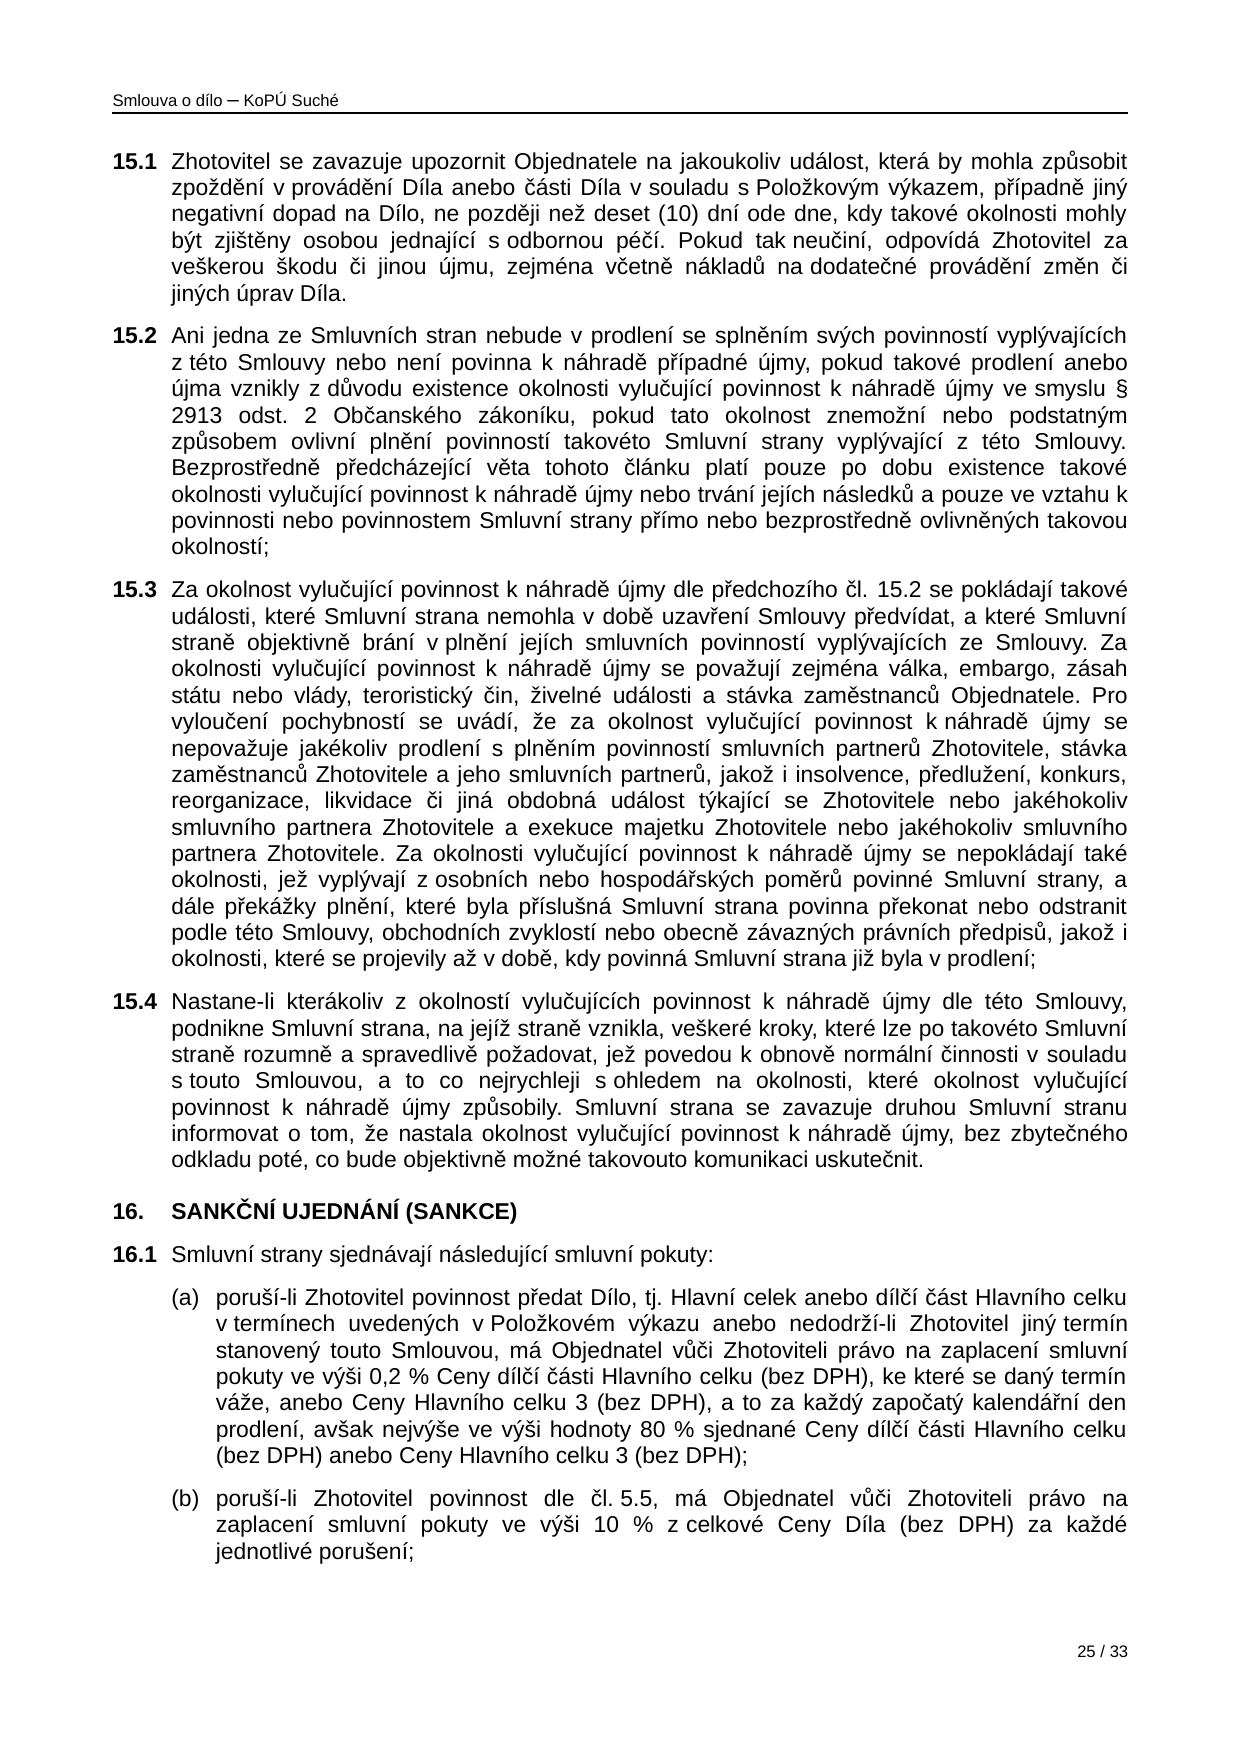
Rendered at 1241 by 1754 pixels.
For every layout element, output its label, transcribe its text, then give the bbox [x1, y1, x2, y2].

text Nastane-li kterákoliv z okolností vylučujících povinnost k náhradě újmy dle této Smlouvy, podnikne Smluvní strana, na jejíž straně vznikla, veškeré kroky, které lze po takovéto Smluvní straně rozumně a spravedlivě požadovat, jež povedou k obnově normální činnosti v souladu s touto Smlouvou, a to co nejrychleji s ohledem na okolnosti, které okolnost vylučující povinnost k náhradě újmy způsobily. Smluvní strana se zavazuje druhou Smluvní stranu informovat o tom, že nastala okolnost vylučující povinnost k náhradě újmy, bez zbytečného odkladu poté, co bude objektivně možné takovouto komunikaci uskutečnit. [112, 988, 1128, 1173]
list poruší-li Zhotovitel povinnost dle čl. 5.5, má Objednatel vůči Zhotoviteli právo na zaplacení smluvní pokuty ve výši 10 % z celkové Ceny Díla (bez DPH) za každé jednotlivé porušení; [171, 1485, 1128, 1564]
text Ani jedna ze Smluvních stran nebude v prodlení se splněním svých povinností vyplývajících z této Smlouvy nebo není povinna k náhradě případné újmy, pokud takové prodlení anebo újma vznikly z důvodu existence okolnosti vylučující povinnost k náhradě újmy ve smyslu § 2913 odst. 2 Občanského zákoníku, pokud tato okolnost znemožní nebo podstatným způsobem ovlivní plnění povinností takovéto Smluvní strany vyplývající z této Smlouvy. Bezprostředně předcházející věta tohoto článku platí pouze po dobu existence takové okolnosti vylučující povinnost k náhradě újmy nebo trvání jejích následků a pouze ve vztahu k povinnosti nebo povinnostem Smluvní strany přímo nebo bezprostředně ovlivněných takovou okolností; [112, 322, 1128, 560]
text Smluvní strany sjednávají následující smluvní pokuty: [112, 1241, 1128, 1267]
text Zhotovitel se zavazuje upozornit Objednatele na jakoukoliv událost, která by mohla způsobit zpoždění v provádění Díla anebo části Díla v souladu s Položkovým výkazem, případně jiný negativní dopad na Dílo, ne později než deset (10) dní ode dne, kdy takové okolnosti mohly být zjištěny osobou jednající s odbornou péčí. Pokud tak neučiní, odpovídá Zhotovitel za veškerou škodu či jinou újmu, zejména včetně nákladů na dodatečné provádění změn či jiných úprav Díla. [112, 148, 1128, 306]
list poruší-li Zhotovitel povinnost předat Dílo, tj. Hlavní celek anebo dílčí část Hlavního celku v termínech uvedených v Položkovém výkazu anebo nedodrží-li Zhotovitel jiný termín stanovený touto Smlouvou, má Objednatel vůči Zhotoviteli právo na zaplacení smluvní pokuty ve výši 0,2 % Ceny dílčí části Hlavního celku (bez DPH), ke které se daný termín váže, anebo Ceny Hlavního celku 3 (bez DPH), a to za každý započatý kalendářní den prodlení, avšak nejvýše ve výši hodnoty 80 % sjednané Ceny dílčí části Hlavního celku (bez DPH) anebo Ceny Hlavního celku 3 (bez DPH); [171, 1284, 1128, 1468]
text Sankční ujednání (SANKCE) [112, 1198, 1128, 1224]
text Za okolnost vylučující povinnost k náhradě újmy dle předchozího čl. 15.2 se pokládají takové události, které Smluvní strana nemohla v době uzavření Smlouvy předvídat, a které Smluvní straně objektivně brání v plnění jejích smluvních povinností vyplývajících ze Smlouvy. Za okolnosti vylučující povinnost k náhradě újmy se považují zejména válka, embargo, zásah státu nebo vlády, teroristický čin, živelné události a stávka zaměstnanců Objednatele. Pro vyloučení pochybností se uvádí, že za okolnost vylučující povinnost k náhradě újmy se nepovažuje jakékoliv prodlení s plněním povinností smluvních partnerů Zhotovitele, stávka zaměstnanců Zhotovitele a jeho smluvních partnerů, jakož i insolvence, předlužení, konkurs, reorganizace, likvidace či jiná obdobná událost týkající se Zhotovitele nebo jakéhokoliv smluvního partnera Zhotovitele a exekuce majetku Zhotovitele nebo jakéhokoliv smluvního partnera Zhotovitele. Za okolnosti vylučující povinnost k náhradě újmy se nepokládají také okolnosti, jež vyplývají z osobních nebo hospodářských poměrů povinné Smluvní strany, a dále překážky plnění, které byla příslušná Smluvní strana povinna překonat nebo odstranit podle této Smlouvy, obchodních zvyklostí nebo obecně závazných právních předpisů, jakož i okolnosti, které se projevily až v době, kdy povinná Smluvní strana již byla v prodlení; [112, 576, 1128, 972]
